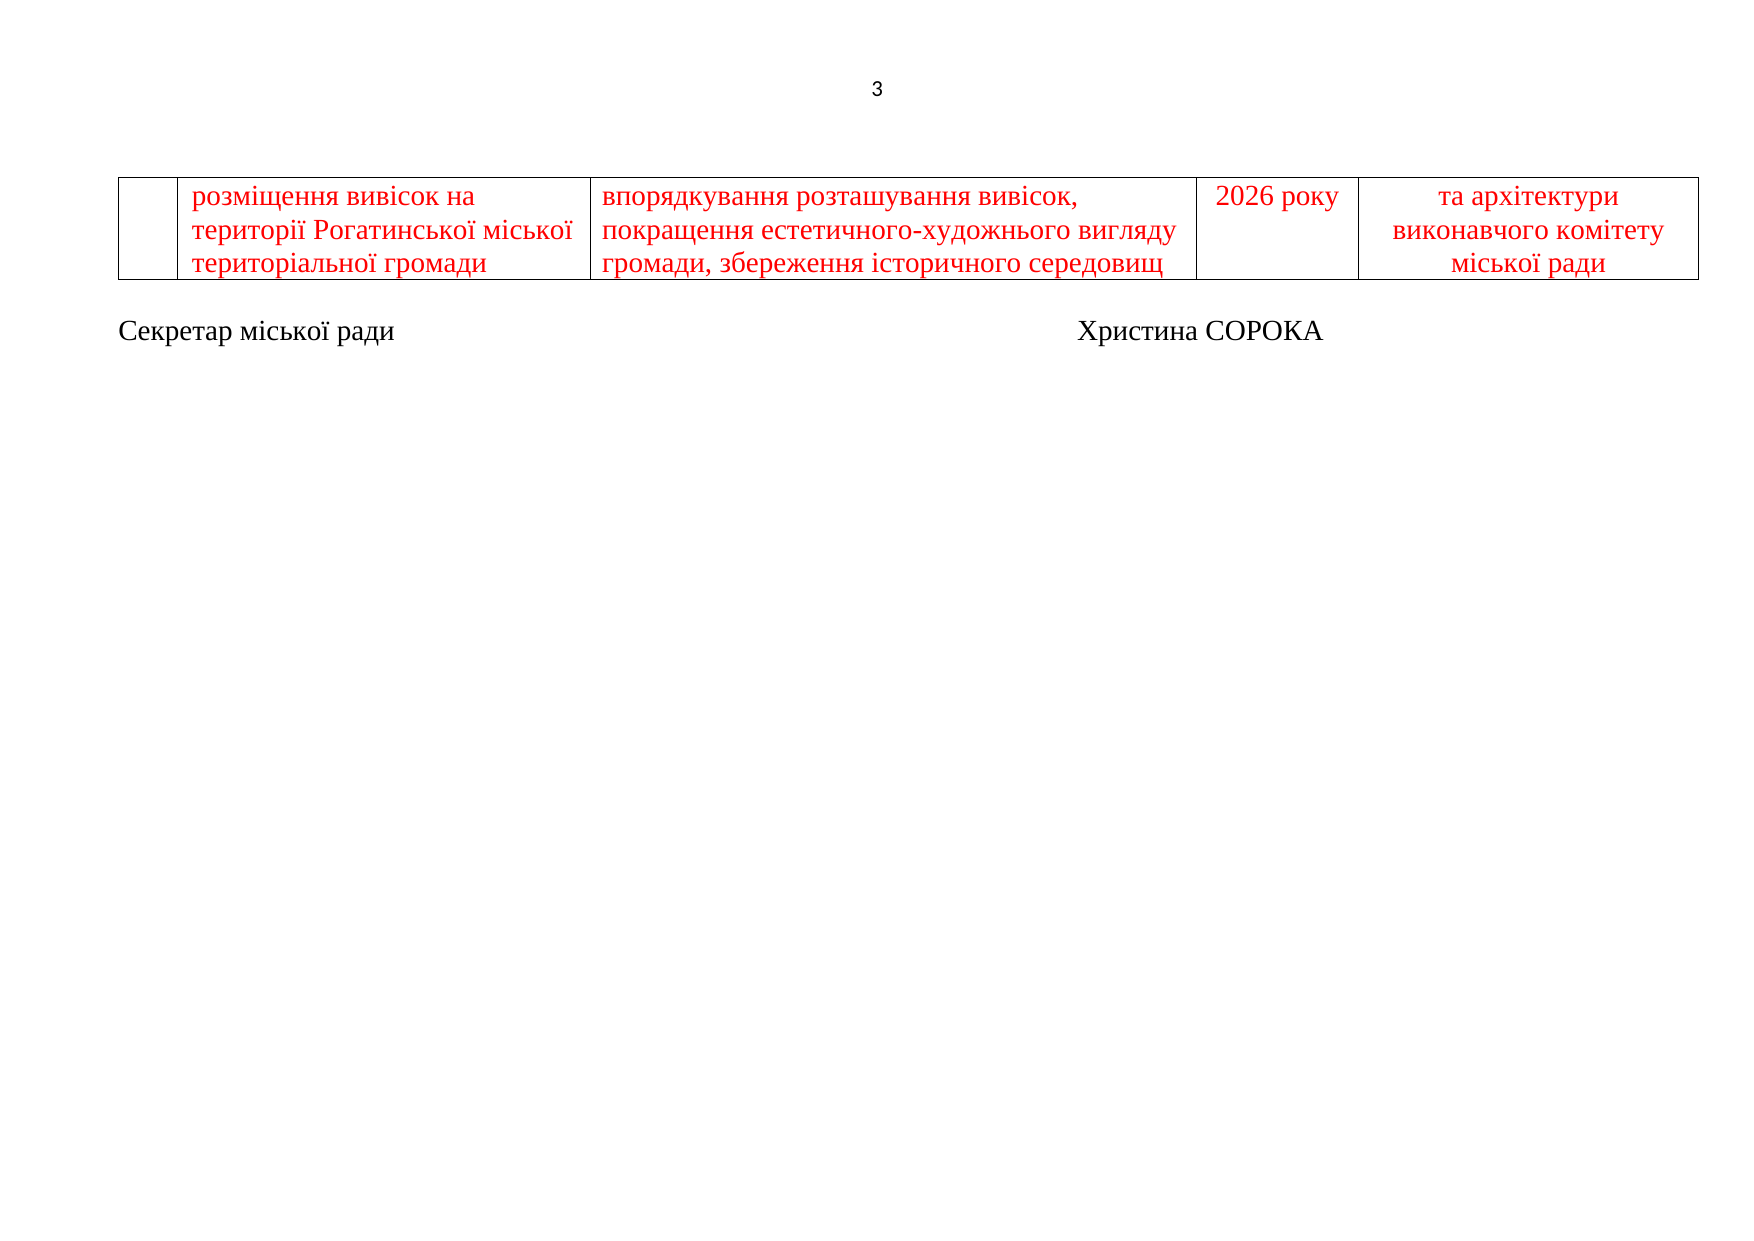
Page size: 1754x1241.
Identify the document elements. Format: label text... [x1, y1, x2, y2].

text Секретар міської ради Христина СОРОКА [118, 313, 1636, 347]
table_cell [119, 178, 177, 279]
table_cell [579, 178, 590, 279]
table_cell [591, 178, 1196, 279]
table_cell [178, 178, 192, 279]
table_cell 3 квартал 2026 року [1197, 178, 1358, 279]
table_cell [1359, 178, 1698, 279]
